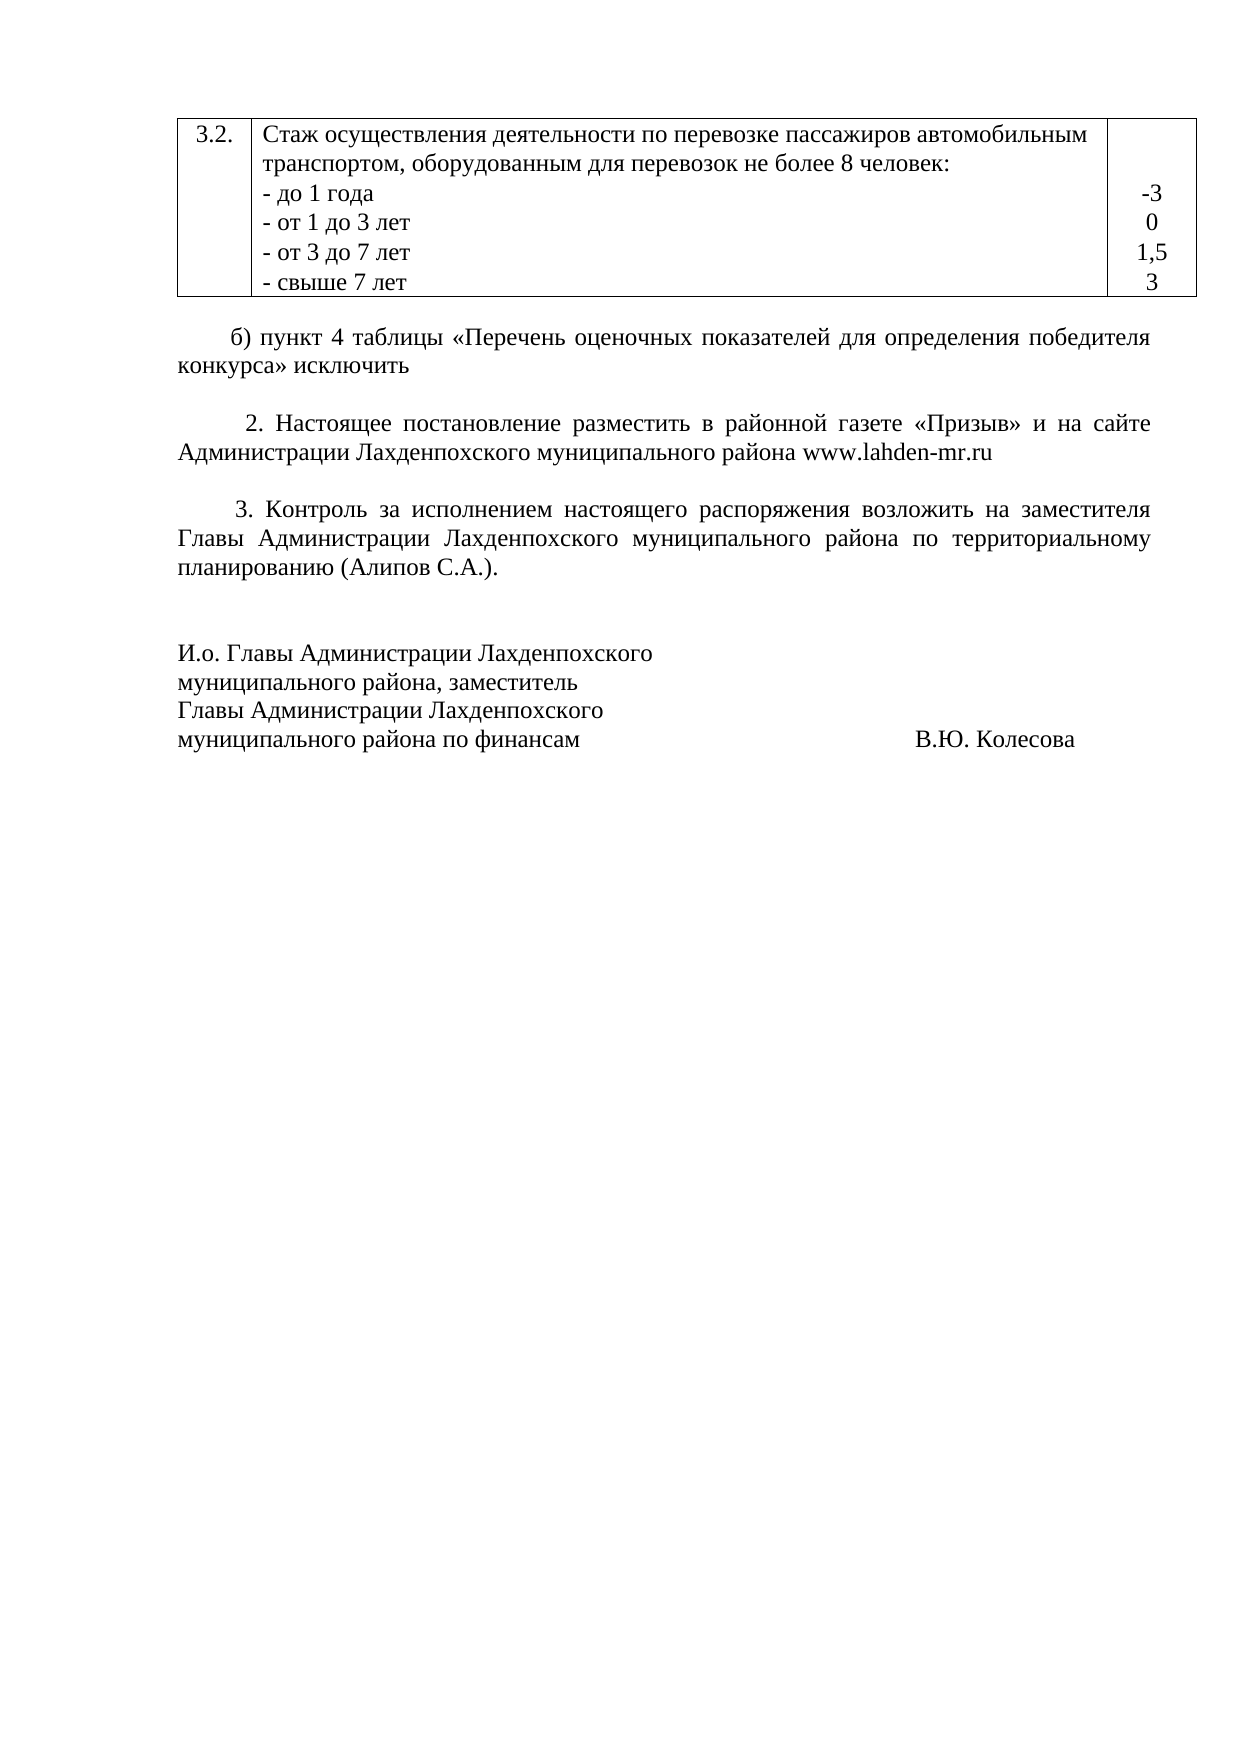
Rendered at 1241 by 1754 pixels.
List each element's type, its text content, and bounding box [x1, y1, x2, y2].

text Главы Администрации Лахденпохского [177, 696, 1152, 724]
table_cell - свыше 7 лет [252, 266, 1107, 296]
text И.о. Главы Администрации Лахденпохского [177, 638, 1152, 667]
table_cell - до 1 года [252, 177, 1107, 206]
text муниципального района, заместитель [177, 667, 1152, 696]
table_header Стаж осуществления деятельности по перевозке пассажиров автомобильным транспортом, оборудованным для перевозок не более 8 человек: [252, 119, 1107, 177]
table_cell 0 [1108, 206, 1196, 236]
text б) пункт 4 таблицы «Перечень оценочных показателей для определения победителя конкурса» исключить [177, 322, 1152, 379]
table_cell -3 [1108, 177, 1196, 206]
table_cell - от 3 до 7 лет [252, 236, 1107, 266]
text 3. Контроль за исполнением настоящего распоряжения возложить на заместителя Главы Администрации Лахденпохского муниципального района по территориальному планированию (Алипов С.А.). [177, 494, 1152, 581]
text муниципального района по финансам В.Ю. Колесова [177, 724, 1152, 753]
table_cell 1,5 [1108, 236, 1196, 266]
table_header 3.2. [178, 119, 251, 296]
text 2. Настоящее постановление разместить в районной газете «Призыв» и на сайте Администрации Лахденпохского муниципального района www.lahden-mr.ru [177, 408, 1152, 466]
table_header [1108, 119, 1196, 177]
table_cell 3 [1108, 266, 1196, 296]
table_cell - от 1 до 3 лет [252, 206, 1107, 236]
